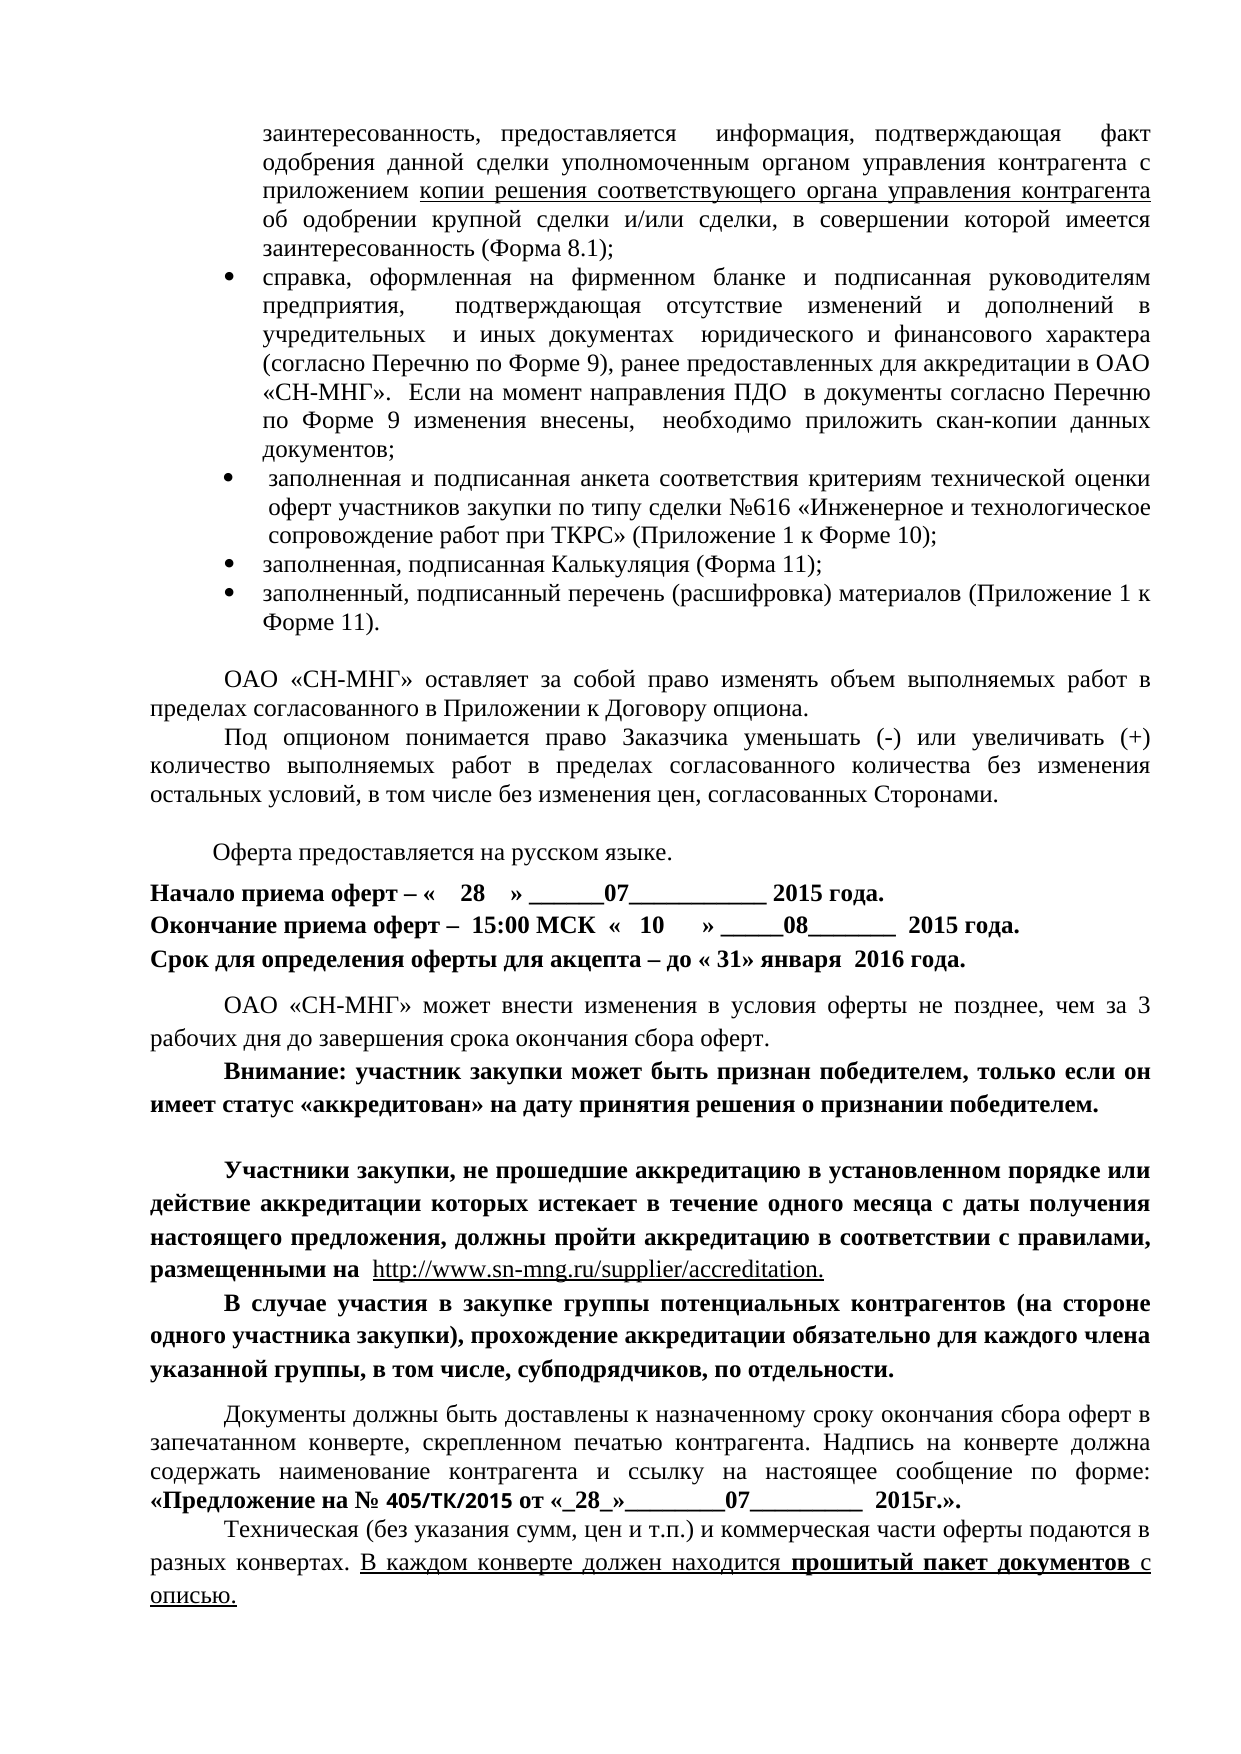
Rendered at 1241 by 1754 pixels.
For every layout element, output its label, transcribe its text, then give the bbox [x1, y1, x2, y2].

text Срок для определения оферты для акцепта – до « 31» января 2016 года. [150, 944, 1152, 972]
text Под опционом понимается право Заказчика уменьшать (-) или увеличивать (+) количество выполняемых работ в пределах согласованного количества без изменения остальных условий, в том числе без изменения цен, согласованных Сторонами. [150, 722, 1152, 808]
text Техническая (без указания сумм, цен и т.п.) и коммерческая части оферты подаются в разных конвертах. В каждом конверте должен находится прошитый пакет документов с описью. [150, 1514, 1152, 1609]
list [225, 118, 1152, 262]
text Документы должны быть доставлены к назначенному сроку окончания сбора оферт в запечатанном конверте, скрепленном печатью контрагента. Надпись на конверте должна содержать наименование контрагента и ссылку на настоящее сообщение по форме: «Предложение на № 405/ТК/2015 от «_28_»________07_________ 2015г.». [150, 1399, 1152, 1514]
text ОАО «СН-МНГ» оставляет за собой право изменять объем выполняемых работ в пределах согласованного в Приложении к Договору опциона. [150, 664, 1152, 722]
list заполненный, подписанный перечень (расшифровка) материалов (Приложение 1 к Форме 11). [225, 578, 1152, 636]
text Окончание приема оферт – 15:00 МСК « 10 » _____08_______ 2015 года. [150, 911, 1152, 939]
text Участники закупки, не прошедшие аккредитацию в установленном порядке или действие аккредитации которых истекает в течение одного месяца с даты получения настоящего предложения, должны пройти аккредитацию в соответствии с правилами, размещенными на http://www.sn-mng.ru/supplier/accreditation. [150, 1156, 1152, 1283]
text Начало приема оферт – « 28 » ______07___________ 2015 года. [150, 878, 1152, 906]
text Внимание: участник закупки может быть признан победителем, только если он имеет статус «аккредитован» на дату принятия решения о признании победителем. [150, 1056, 1152, 1118]
list справка, оформленная на фирменном бланке и подписанная руководителям предприятия, подтверждающая отсутствие изменений и дополнений в учредительных и иных документах юридического и финансового характера (согласно Перечню по Форме 9), ранее предоставленных для аккредитации в ОАО «СН-МНГ». Если на момент направления ПДО в документы согласно Перечню по Форме 9 изменения внесены, необходимо приложить скан-копии данных документов; [225, 262, 1152, 463]
text В случае участия в закупке группы потенциальных контрагентов (на стороне одного участника закупки), прохождение аккредитации обязательно для каждого члена указанной группы, в том числе, субподрядчиков, по отдельности. [150, 1288, 1152, 1382]
text ОАО «СН-МНГ» может внести изменения в условия оферты не позднее, чем за 3 рабочих дня до завершения срока окончания сбора оферт. [150, 990, 1152, 1052]
list заполненная и подписанная анкета соответствия критериям технической оценки оферт участников закупки по типу сделки №616 «Инженерное и технологическое сопровождение работ при ТКРС» (Приложение 1 к Форме 10); [224, 463, 1152, 549]
list заполненная, подписанная Калькуляция (Форма 11); [225, 549, 1152, 578]
text Оферта предоставляется на русском языке. [150, 837, 1152, 866]
